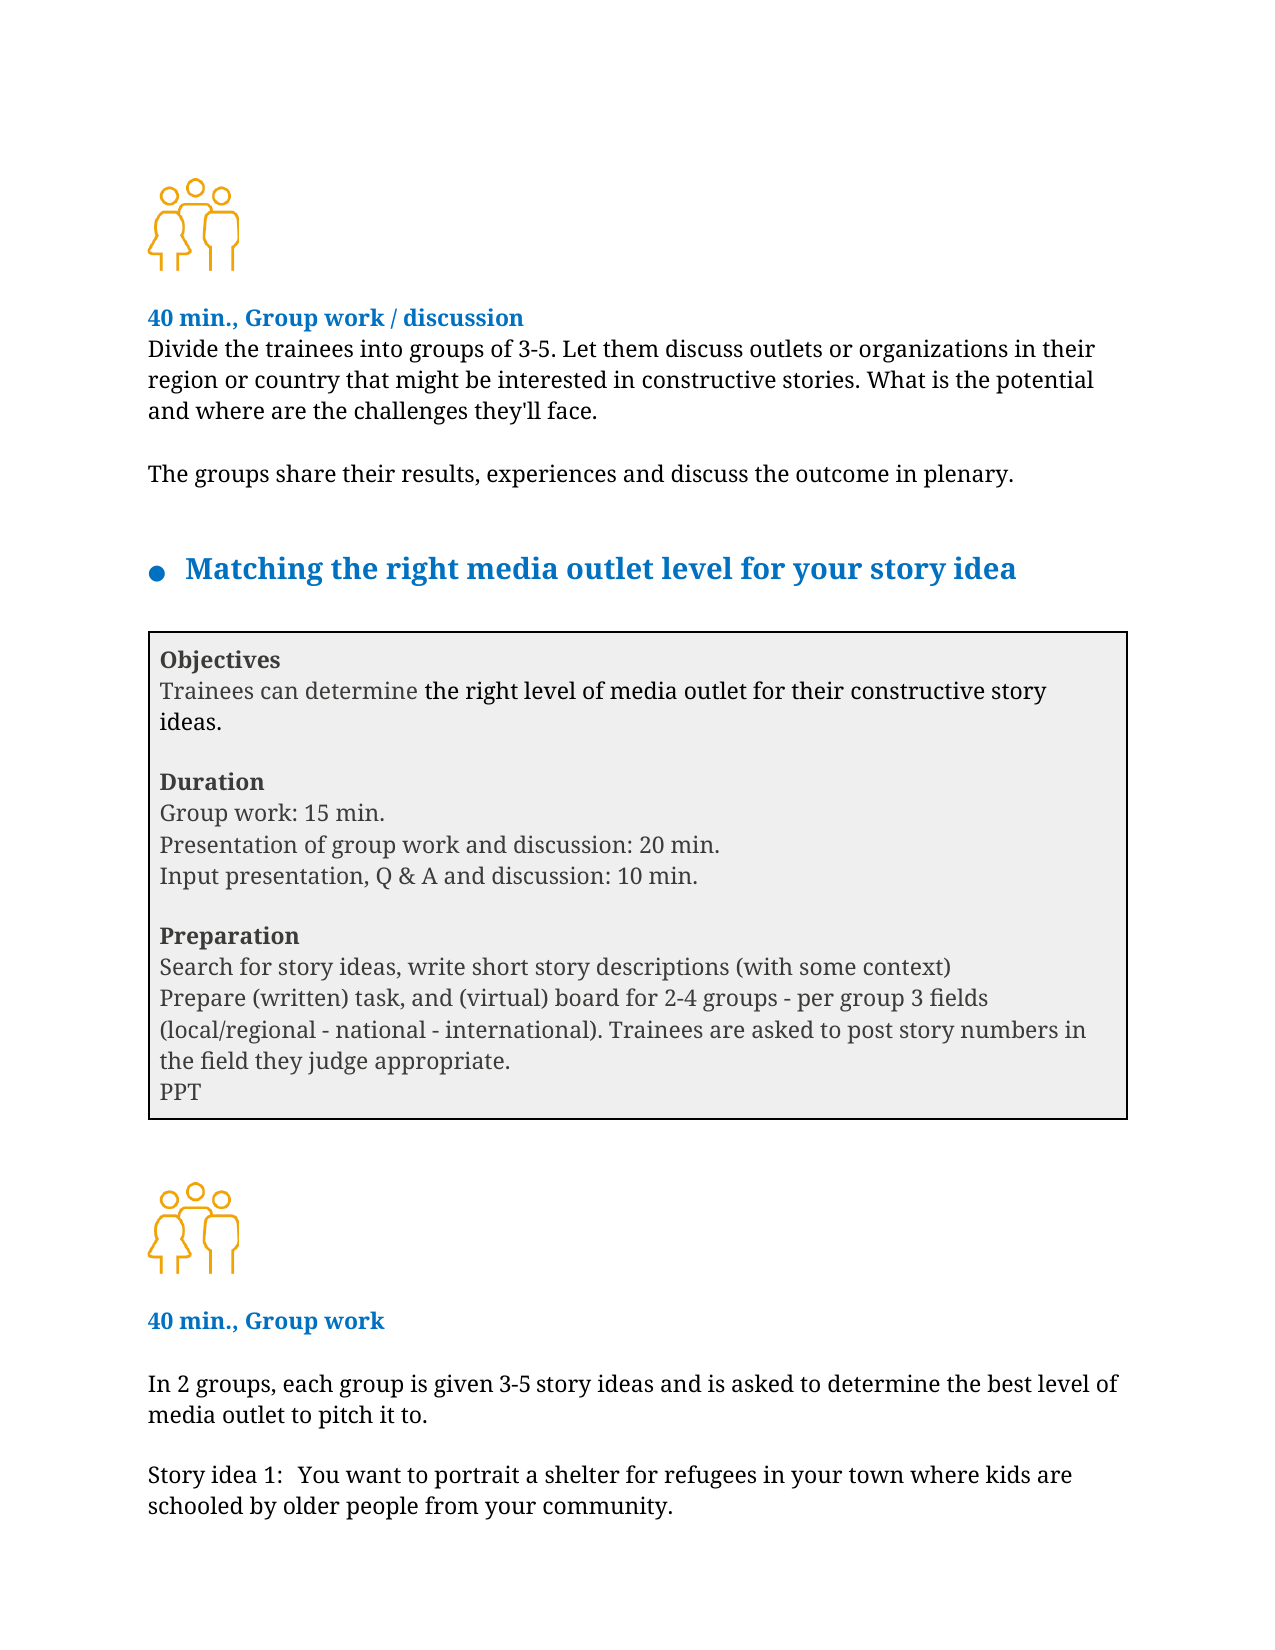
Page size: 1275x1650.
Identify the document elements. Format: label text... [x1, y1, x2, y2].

picture [147, 178, 239, 271]
list Matching the right media outlet level for your story idea [148, 548, 1127, 591]
picture [147, 1182, 239, 1274]
text Story idea 1: You want to portrait a shelter for refugees in your town where kids are schooled by older people from your community. [148, 1459, 1127, 1521]
table_header Objectives Trainees can determine the right level of media outlet for their constructive story ideas. Duration Group work: 15 min. Presentation of group work and discussion: 20 min. Input presentation, Q & A and discussion: 10 min. Preparation Search for story ideas, write short story descriptions (with some context) Prepare (written) task, and (virtual) board for 2-4 groups - per group 3 fields (local/regional - national - international). Trainees are asked to post story numbers in the field they judge appropriate. PPT [150, 633, 1126, 1118]
text 40 min., Group work [148, 1305, 1127, 1336]
text The groups share their results, experiences and discuss the outcome in plenary. [148, 458, 1127, 489]
text In 2 groups, each group is given 3-5 story ideas and is asked to determine the best level of media outlet to pitch it to. [148, 1367, 1127, 1430]
text 40 min., Group work / discussion [148, 302, 1127, 333]
text Divide the trainees into groups of 3-5. Let them discuss outlets or organizations in their region or country that might be interested in constructive stories. What is the potential and where are the challenges they'll face. [148, 333, 1127, 427]
